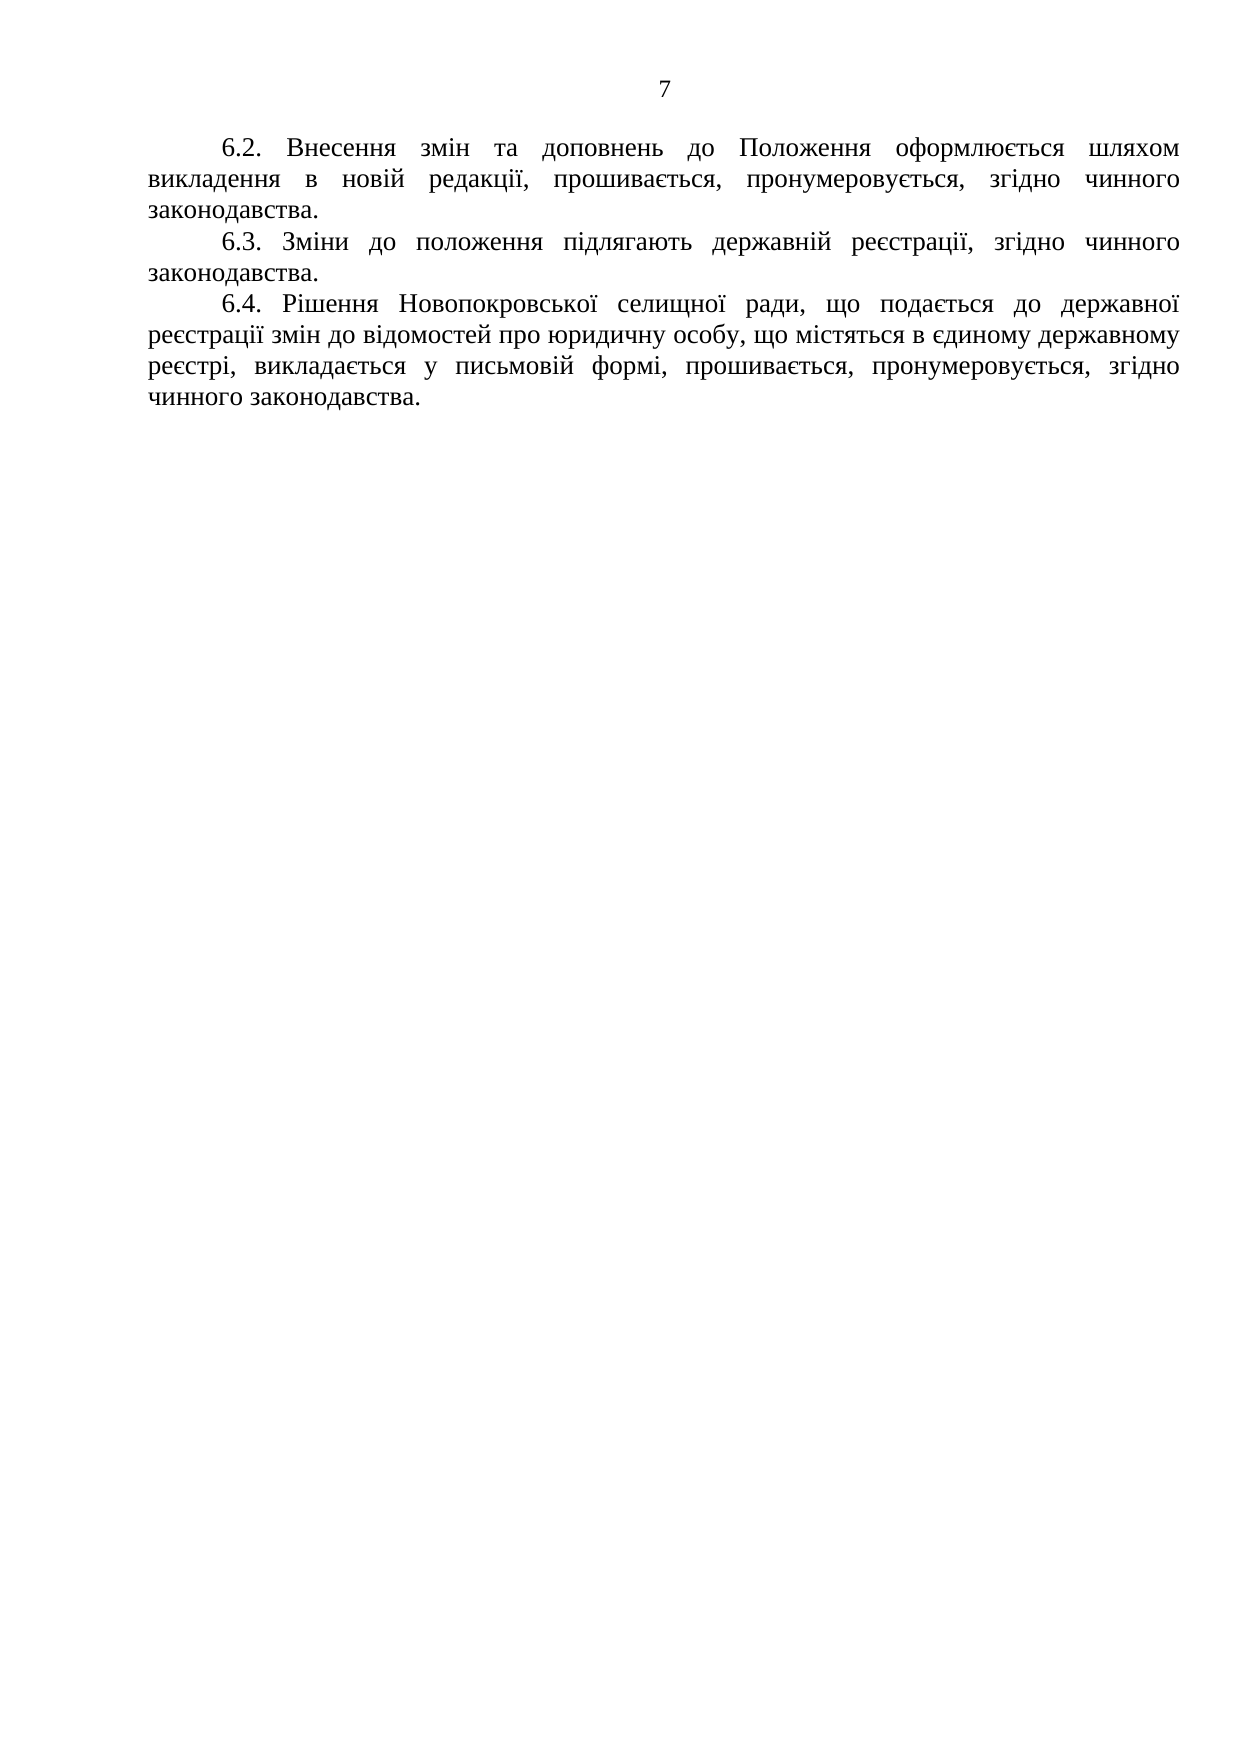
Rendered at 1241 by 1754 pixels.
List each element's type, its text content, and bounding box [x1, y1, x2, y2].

text 6.3. Зміни до положення підлягають державній реєстрації, згідно чинного законодавства. [148, 225, 1181, 287]
text 6.2. Внесення змін та доповнень до Положення оформлюється шляхом викладення в новій редакції, прошивається, пронумеровується, згідно чинного законодавства. [148, 131, 1181, 225]
text 6.4. Рішення Новопокровської селищної ради, що подається до державної реєстрації змін до відомостей про юридичну особу, що містяться в єдиному державному реєстрі, викладається у письмовій формі, прошивається, пронумеровується, згідно чинного законодавства. [148, 287, 1181, 412]
